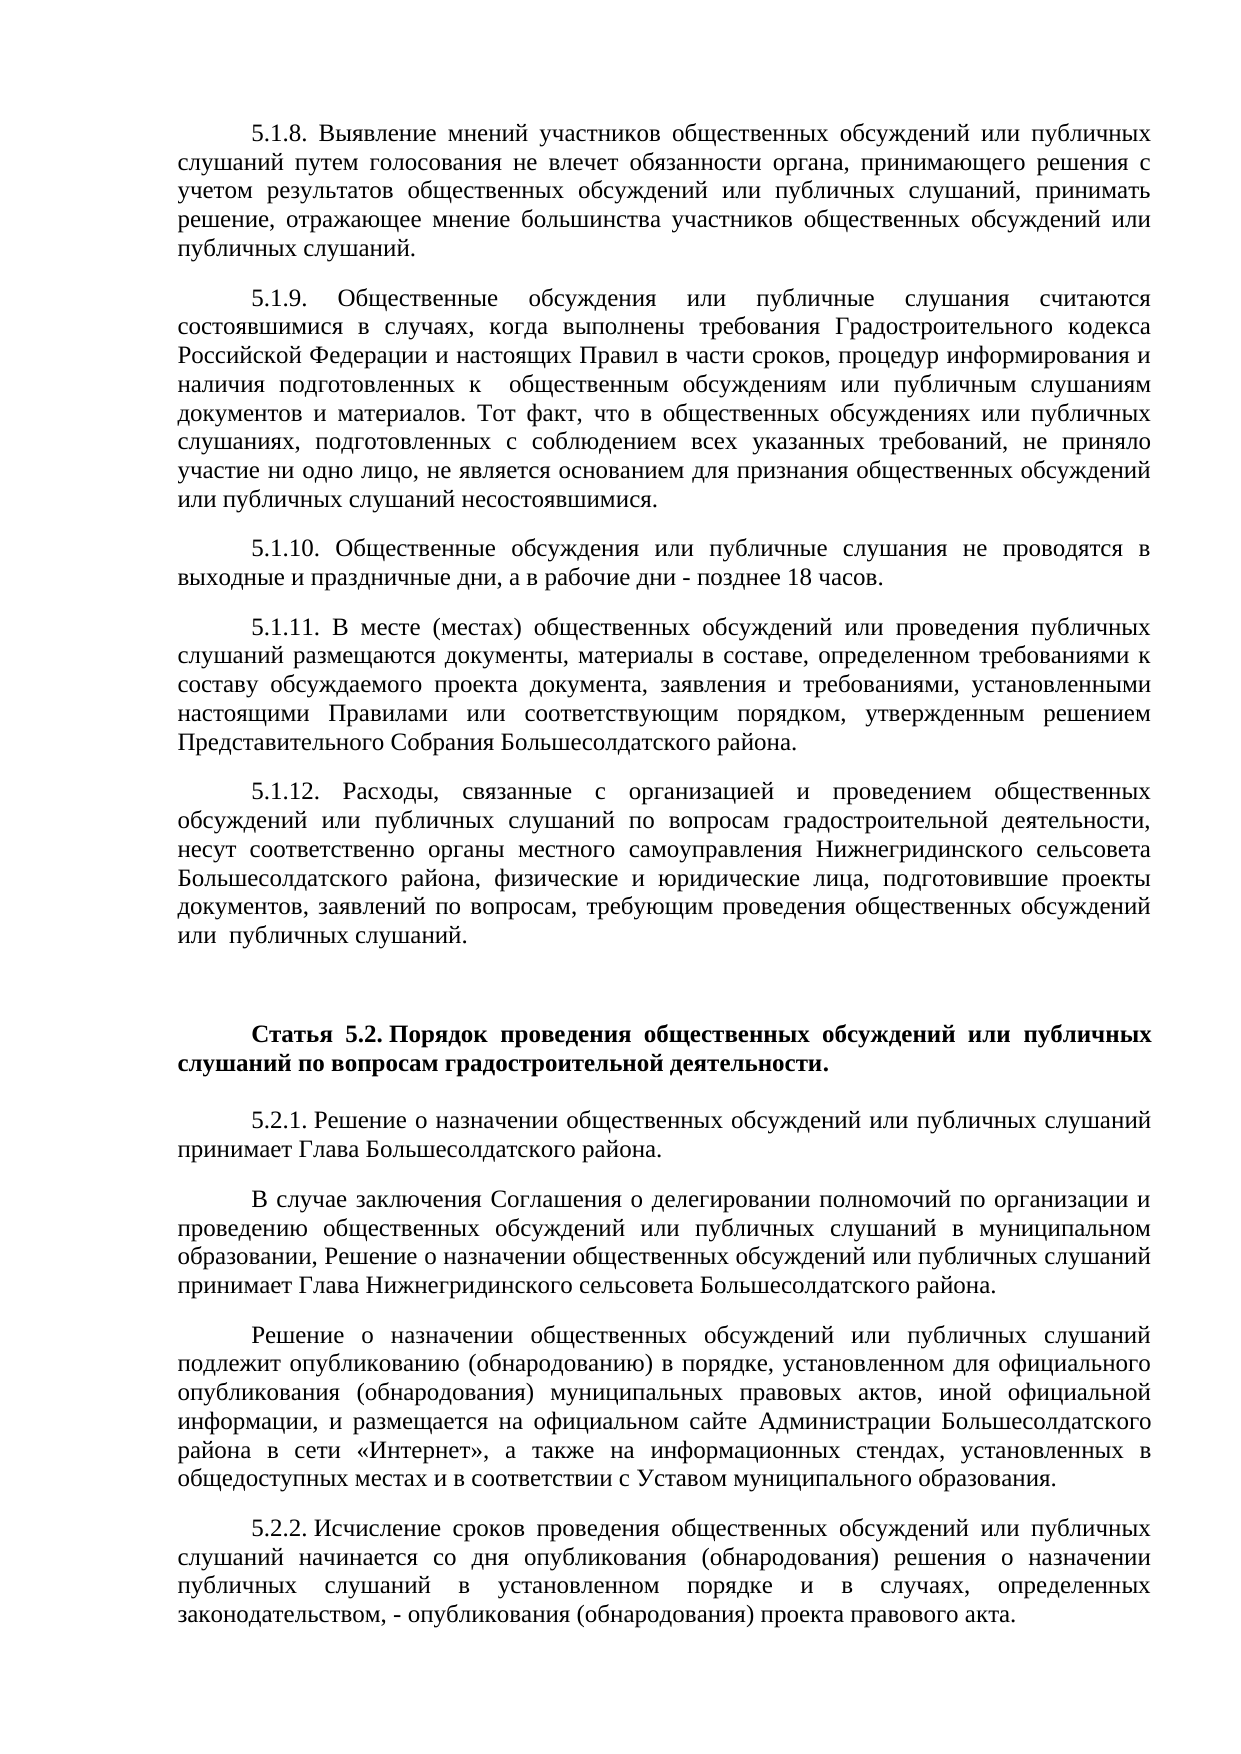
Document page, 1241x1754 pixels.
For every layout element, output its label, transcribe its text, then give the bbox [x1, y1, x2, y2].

text 5.1.11. В месте (местах) общественных обсуждений или проведения публичных слушаний размещаются документы, материалы в составе, определенном требованиями к составу обсуждаемого проекта документа, заявления и требованиями, установленными настоящими Правилами или соответствующим порядком, утвержденным решением Представительного Собрания Большесолдатского района. [177, 612, 1152, 756]
text Решение о назначении общественных обсуждений или публичных слушаний подлежит опубликованию (обнародованию) в порядке, установленном для официального опубликования (обнародования) муниципальных правовых актов, иной официальной информации, и размещается на официальном сайте Администрации Большесолдатского района в сети «Интернет», а также на информационных стендах, установленных в общедоступных местах и в соответствии с Уставом муниципального образования. [177, 1320, 1152, 1492]
text В случае заключения Соглашения о делегировании полномочий по организации и проведению общественных обсуждений или публичных слушаний в муниципальном образовании, Решение о назначении общественных обсуждений или публичных слушаний принимает Глава Нижнегридинского сельсовета Большесолдатского района. [177, 1184, 1152, 1299]
text 5.1.9. Общественные обсуждения или публичные слушания считаются состоявшимися в случаях, когда выполнены требования Градостроительного кодекса Российской Федерации и настоящих Правил в части сроков, процедур информирования и наличия подготовленных к общественным обсуждениям или публичным слушаниям документов и материалов. Тот факт, что в общественных обсуждениях или публичных слушаниях, подготовленных с соблюдением всех указанных требований, не приняло участие ни одно лицо, не является основанием для признания общественных обсуждений или публичных слушаний несостоявшимися. [177, 283, 1152, 513]
text 5.2.2. Исчисление сроков проведения общественных обсуждений или публичных слушаний начинается со дня опубликования (обнародования) решения о назначении публичных слушаний в установленном порядке и в случаях, определенных законодательством, - опубликования (обнародования) проекта правового акта. [177, 1513, 1152, 1628]
text 5.2.1. Решение о назначении общественных обсуждений или публичных слушаний принимает Глава Большесолдатского района. [177, 1106, 1152, 1163]
list Статья 5.2. Порядок проведения общественных обсуждений или публичных слушаний по вопросам градостроительной деятельности. [177, 1019, 1152, 1077]
text 5.1.12. Расходы, связанные с организацией и проведением общественных обсуждений или публичных слушаний по вопросам градостроительной деятельности, несут соответственно органы местного самоуправления Нижнегридинского сельсовета Большесолдатского района, физические и юридические лица, подготовившие проекты документов, заявлений по вопросам, требующим проведения общественных обсуждений или публичных слушаний. [177, 776, 1152, 949]
text 5.1.8. Выявление мнений участников общественных обсуждений или публичных слушаний путем голосования не влечет обязанности органа, принимающего решения с учетом результатов общественных обсуждений или публичных слушаний, принимать решение, отражающее мнение большинства участников общественных обсуждений или публичных слушаний. [177, 118, 1152, 262]
text 5.1.10. Общественные обсуждения или публичные слушания не проводятся в выходные и праздничные дни, а в рабочие дни - позднее 18 часов. [177, 533, 1152, 591]
